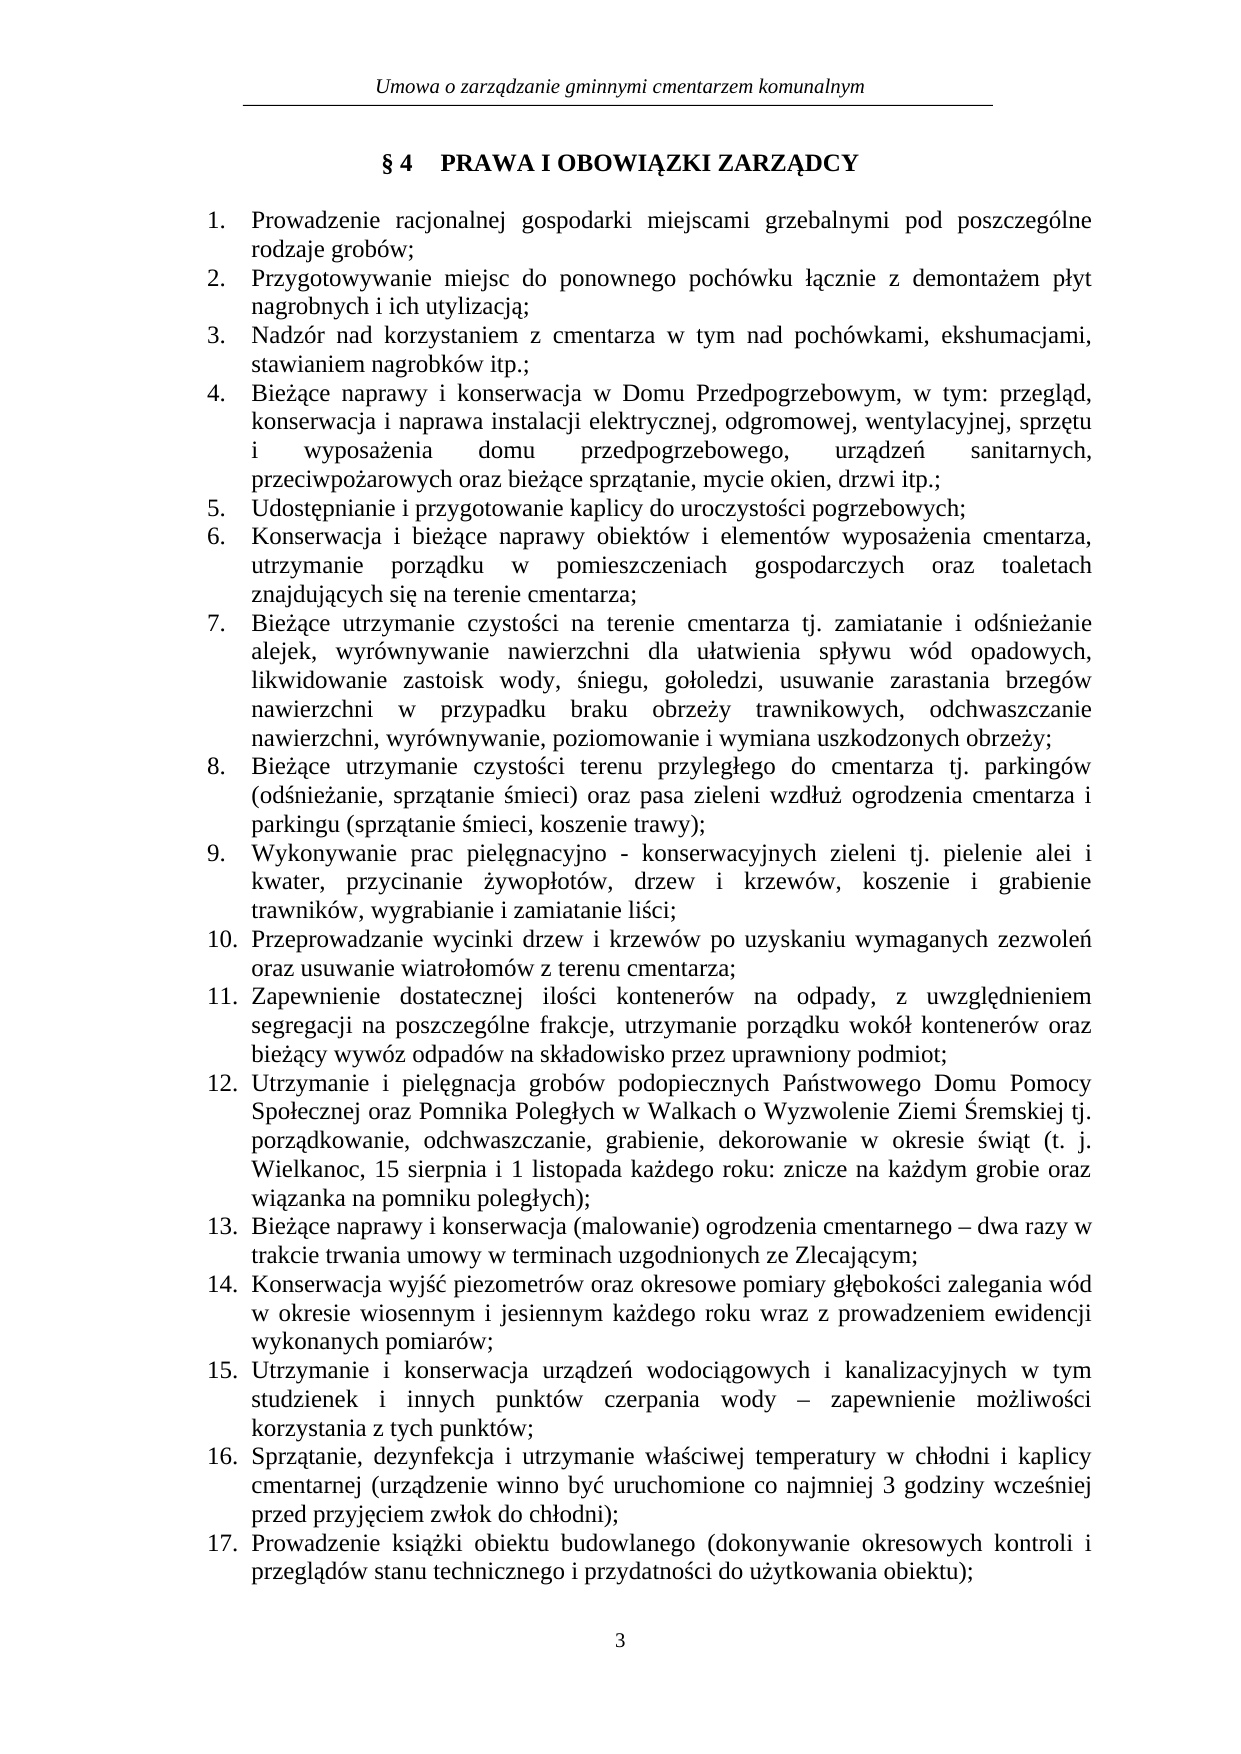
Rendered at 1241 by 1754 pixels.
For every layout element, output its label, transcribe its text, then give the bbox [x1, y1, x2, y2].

list Wykonywanie prac pielęgnacyjno - konserwacyjnych zieleni tj. pielenie alei i kwater, przycinanie żywopłotów, drzew i krzewów, koszenie i grabienie trawników, wygrabianie i zamiatanie liści; [207, 838, 1092, 924]
list Konserwacja wyjść piezometrów oraz okresowe pomiary głębokości zalegania wód w okresie wiosennym i jesiennym każdego roku wraz z prowadzeniem ewidencji wykonanych pomiarów; [207, 1269, 1092, 1355]
list Bieżące utrzymanie czystości terenu przyległego do cmentarza tj. parkingów (odśnieżanie, sprzątanie śmieci) oraz pasa zieleni wzdłuż ogrodzenia cmentarza i parkingu (sprzątanie śmieci, koszenie trawy); [207, 751, 1092, 838]
list Nadzór nad korzystaniem z cmentarza w tym nad pochówkami, ekshumacjami, stawianiem nagrobków itp.; [207, 320, 1092, 378]
list Utrzymanie i konserwacja urządzeń wodociągowych i kanalizacyjnych w tym studzienek i innych punktów czerpania wody – zapewnienie możliwości korzystania z tych punktów; [207, 1355, 1092, 1441]
text § 4 PRAWA I OBOWIĄZKI ZARZĄDCY [148, 148, 1092, 176]
list Prowadzenie racjonalnej gospodarki miejscami grzebalnymi pod poszczególne rodzaje grobów; [207, 205, 1092, 263]
list Prowadzenie książki obiektu budowlanego (dokonywanie okresowych kontroli i przeglądów stanu technicznego i przydatności do użytkowania obiektu); [207, 1528, 1092, 1585]
list Udostępnianie i przygotowanie kaplicy do uroczystości pogrzebowych; [207, 493, 1092, 521]
list Konserwacja i bieżące naprawy obiektów i elementów wyposażenia cmentarza, utrzymanie porządku w pomieszczeniach gospodarczych oraz toaletach znajdujących się na terenie cmentarza; [207, 521, 1092, 608]
list Bieżące utrzymanie czystości na terenie cmentarza tj. zamiatanie i odśnieżanie alejek, wyrównywanie nawierzchni dla ułatwienia spływu wód opadowych, likwidowanie zastoisk wody, śniegu, gołoledzi, usuwanie zarastania brzegów nawierzchni w przypadku braku obrzeży trawnikowych, odchwaszczanie nawierzchni, wyrównywanie, poziomowanie i wymiana uszkodzonych obrzeży; [207, 608, 1092, 751]
list Bieżące naprawy i konserwacja (malowanie) ogrodzenia cmentarnego – dwa razy w trakcie trwania umowy w terminach uzgodnionych ze Zlecającym; [207, 1211, 1092, 1269]
list Przeprowadzanie wycinki drzew i krzewów po uzyskaniu wymaganych zezwoleń oraz usuwanie wiatrołomów z terenu cmentarza; [207, 924, 1092, 981]
list Zapewnienie dostatecznej ilości kontenerów na odpady, z uwzględnieniem segregacji na poszczególne frakcje, utrzymanie porządku wokół kontenerów oraz bieżący wywóz odpadów na składowisko przez uprawniony podmiot; [207, 981, 1092, 1068]
list Bieżące naprawy i konserwacja w Domu Przedpogrzebowym, w tym: przegląd, konserwacja i naprawa instalacji elektrycznej, odgromowej, wentylacyjnej, sprzętu i wyposażenia domu przedpogrzebowego, urządzeń sanitarnych, przeciwpożarowych oraz bieżące sprzątanie, mycie okien, drzwi itp.; [207, 378, 1092, 493]
list Przygotowywanie miejsc do ponownego pochówku łącznie z demontażem płyt nagrobnych i ich utylizacją; [207, 263, 1092, 320]
list Utrzymanie i pielęgnacja grobów podopiecznych Państwowego Domu Pomocy Społecznej oraz Pomnika Poległych w Walkach o Wyzwolenie Ziemi Śremskiej tj. porządkowanie, odchwaszczanie, grabienie, dekorowanie w okresie świąt (t. j. Wielkanoc, 15 sierpnia i 1 listopada każdego roku: znicze na każdym grobie oraz wiązanka na pomniku poległych); [207, 1068, 1092, 1211]
list Sprzątanie, dezynfekcja i utrzymanie właściwej temperatury w chłodni i kaplicy cmentarnej (urządzenie winno być uruchomione co najmniej 3 godziny wcześniej przed przyjęciem zwłok do chłodni); [207, 1441, 1092, 1528]
